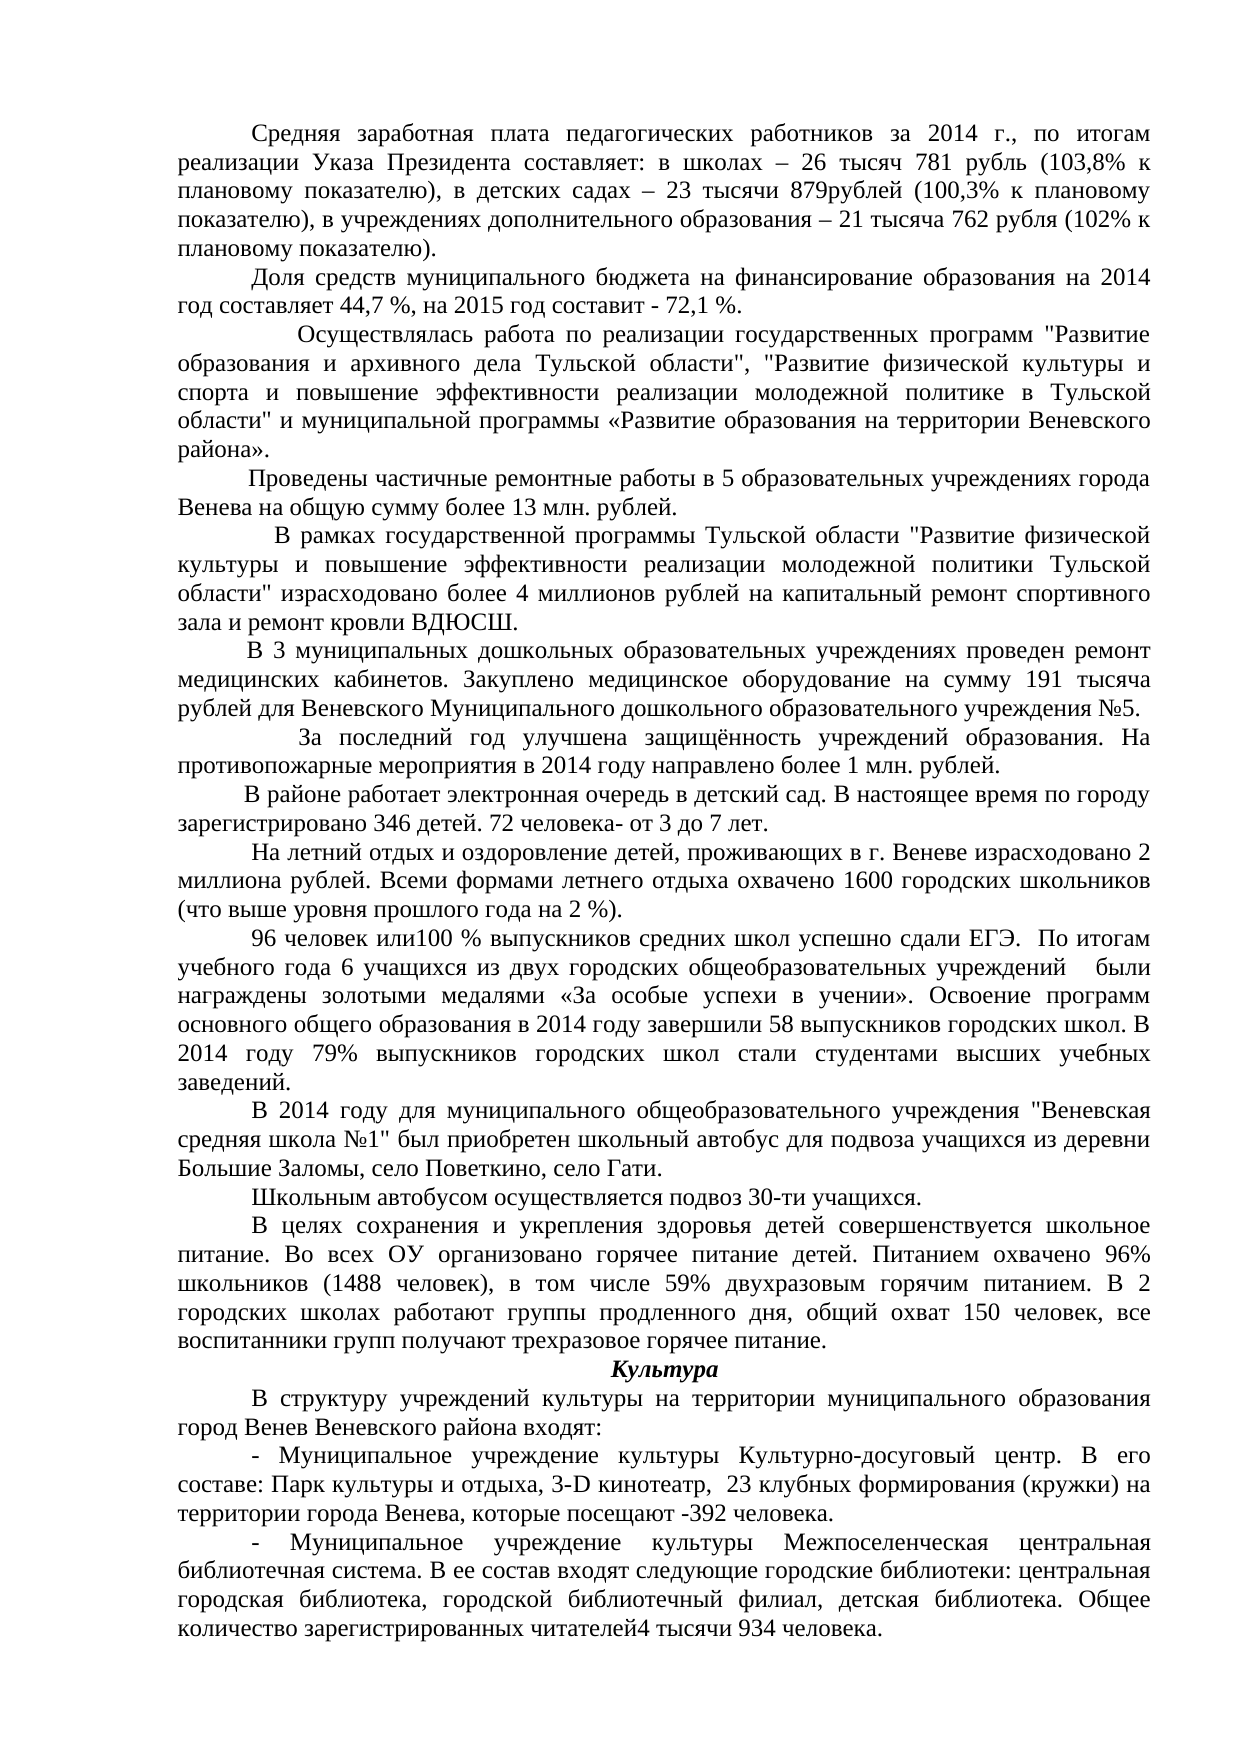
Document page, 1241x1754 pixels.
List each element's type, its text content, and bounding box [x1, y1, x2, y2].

text В целях сохранения и укрепления здоровья детей совершенствуется школьное питание. Во всех ОУ организовано горячее питание детей. Питанием охвачено 96% школьников (1488 человек), в том числе 59% двухразовым горячим питанием. В 2 городских школах работают группы продленного дня, общий охват 150 человек, все воспитанники групп получают трехразовое горячее питание. [177, 1211, 1152, 1354]
text 96 человек или100 % выпускников средних школ успешно сдали ЕГЭ. По итогам учебного года 6 учащихся из двух городских общеобразовательных учреждений были награждены золотыми медалями «За особые успехи в учении». Освоение программ основного общего образования в 2014 году завершили 58 выпускников городских школ. В 2014 году 79% выпускников городских школ стали студентами высших учебных заведений. [177, 923, 1152, 1096]
text Культура [177, 1354, 1152, 1383]
text В 2014 году для муниципального общеобразовательного учреждения "Веневская средняя школа №1" был приобретен школьный автобус для подвоза учащихся из деревни Большие Заломы, село Поветкино, село Гати. [177, 1096, 1152, 1182]
text В структуру учреждений культуры на территории муниципального образования город Венев Веневского района входят: [177, 1383, 1152, 1441]
text - Муниципальное учреждение культуры Межпоселенческая центральная библиотечная система. В ее состав входят следующие городские библиотеки: центральная городская библиотека, городской библиотечный филиал, детская библиотека. Общее количество зарегистрированных читателей4 тысячи 934 человека. [177, 1527, 1152, 1642]
text Проведены частичные ремонтные работы в 5 образовательных учреждениях города Венева на общую сумму более 13 млн. рублей. [177, 463, 1152, 521]
text На летний отдых и оздоровление детей, проживающих в г. Веневе израсходовано 2 миллиона рублей. Всеми формами летнего отдыха охвачено 1600 городских школьников (что выше уровня прошлого года на 2 %). [177, 837, 1152, 923]
text - Муниципальное учреждение культуры Культурно-досуговый центр. В его составе: Парк культуры и отдыха, 3-D кинотеатр, 23 клубных формирования (кружки) на территории города Венева, которые посещают -392 человека. [177, 1441, 1152, 1527]
text В рамках государственной программы Тульской области "Развитие физической культуры и повышение эффективности реализации молодежной политики Тульской области" израсходовано более 4 миллионов рублей на капитальный ремонт спортивного зала и ремонт кровли ВДЮСШ. [177, 521, 1152, 636]
text Доля средств муниципального бюджета на финансирование образования на 2014 год составляет 44,7 %, на 2015 год составит - 72,1 %. [177, 262, 1152, 319]
text Средняя заработная плата педагогических работников за 2014 г., по итогам реализации Указа Президента составляет: в школах – 26 тысяч 781 рубль (103,8% к плановому показателю), в детских садах – 23 тысячи 879рублей (100,3% к плановому показателю), в учреждениях дополнительного образования – 21 тысяча 762 рубля (102% к плановому показателю). [177, 118, 1152, 262]
text В 3 муниципальных дошкольных образовательных учреждениях проведен ремонт медицинских кабинетов. Закуплено медицинское оборудование на сумму 191 тысяча рублей для Веневского Муниципального дошкольного образовательного учреждения №5. [177, 636, 1152, 722]
text В районе работает электронная очередь в детский сад. В настоящее время по городу зарегистрировано 346 детей. 72 человека- от 3 до 7 лет. [177, 779, 1152, 837]
text За последний год улучшена защищённость учреждений образования. На противопожарные мероприятия в 2014 году направлено более 1 млн. рублей. [177, 722, 1152, 779]
text Школьным автобусом осуществляется подвоз 30-ти учащихся. [177, 1182, 1152, 1211]
text Осуществлялась работа по реализации государственных программ "Развитие образования и архивного дела Тульской области", "Развитие физической культуры и спорта и повышение эффективности реализации молодежной политике в Тульской области" и муниципальной программы «Развитие образования на территории Веневского района». [177, 319, 1152, 463]
